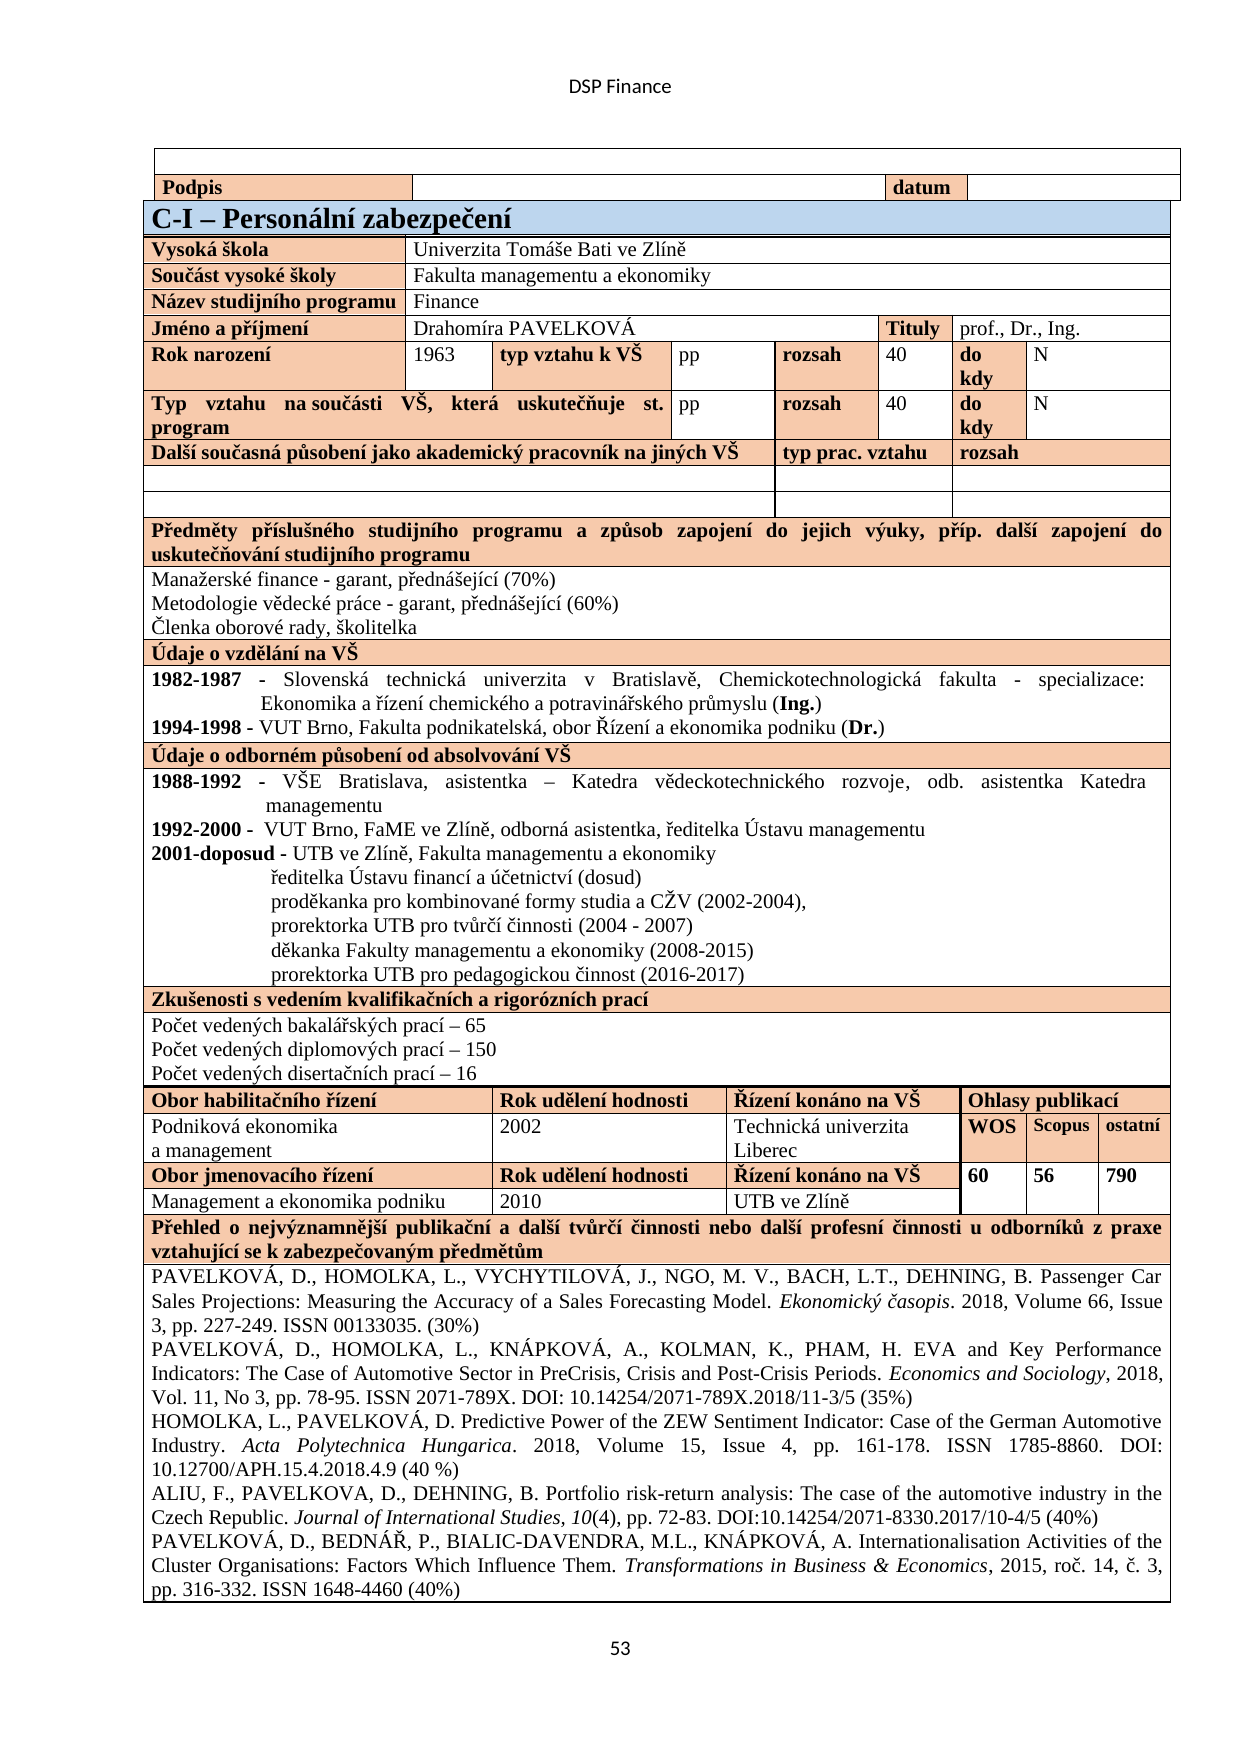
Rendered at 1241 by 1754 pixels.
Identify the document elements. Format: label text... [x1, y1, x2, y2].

table_cell Řízení konáno na VŠ [727, 1088, 959, 1113]
table_cell 40 [879, 391, 952, 439]
table_cell Rok udělení hodnosti [493, 1163, 726, 1188]
table_cell pp [672, 391, 774, 439]
table_cell WOS [962, 1114, 1026, 1162]
table_cell [776, 466, 952, 491]
table_cell Tituly [879, 316, 952, 341]
table_cell Podpis [155, 175, 412, 200]
table_cell Předměty příslušného studijního programu a způsob zapojení do jejich výuky, příp. další zapojení do uskutečňování studijního programu [144, 518, 1170, 566]
table_cell Fakulta managementu a ekonomiky [406, 264, 1170, 288]
table_cell Rok udělení hodnosti [493, 1088, 726, 1113]
table_cell Rok narození [144, 342, 405, 390]
table_cell rozsah [776, 391, 878, 439]
table_cell UTB ve Zlíně [727, 1189, 959, 1214]
table_cell [144, 492, 774, 517]
table_cell rozsah [953, 440, 1170, 465]
table_cell Univerzita Tomáše Bati ve Zlíně [406, 238, 1170, 262]
table_cell Další současná působení jako akademický pracovník na jiných VŠ [144, 440, 774, 465]
table_cell Název studijního programu [144, 290, 405, 314]
table_cell Obor habilitačního řízení [144, 1088, 492, 1113]
table_cell Přehled o nejvýznamnější publikační a další tvůrčí činnosti nebo další profesní činnosti u odborníků z praxe vztahující se k zabezpečovaným předmětům [144, 1215, 1170, 1263]
table_cell Typ vztahu na součásti VŠ, která uskutečňuje st. program [144, 391, 671, 439]
table_cell 1988-1992 - VŠE Bratislava, asistentka – Katedra vědeckotechnického rozvoje, odb. asistentka Katedra managementu 1992-2000 - VUT Brno, FaME ve Zlíně, odborná asistentka, ředitelka Ústavu managementu 2001-doposud - UTB ve Zlíně, Fakulta managementu a ekonomiky ředitelka Ústavu financí a účetnictví (dosud) proděkanka pro kombinované formy studia a CŽV (2002-2004), prorektorka UTB pro tvůrčí činnosti (2004 - 2007) děkanka Fakulty managementu a ekonomiky (2008-2015) prorektorka UTB pro pedagogickou činnost (2016-2017) [144, 769, 1170, 986]
table_cell typ prac. vztahu [776, 440, 952, 465]
table_cell Finance [406, 290, 1170, 314]
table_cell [144, 1265, 1170, 1601]
table_cell [144, 466, 774, 491]
table_cell Součást vysoké školy [144, 264, 405, 288]
table_cell Řízení konáno na VŠ [727, 1163, 959, 1188]
table_cell Management a ekonomika podniku [144, 1189, 492, 1214]
table_cell rozsah [776, 342, 878, 390]
table_cell Zkušenosti s vedením kvalifikačních a rigorózních prací [144, 987, 1170, 1012]
table_cell Jméno a příjmení [144, 316, 405, 341]
table_cell [968, 175, 1180, 200]
table_cell typ vztahu k VŠ [493, 342, 671, 390]
table_cell N [1027, 391, 1170, 439]
table_cell [953, 466, 1170, 491]
table_cell 2002 [493, 1114, 726, 1162]
table_cell 790 [1099, 1163, 1170, 1214]
table_cell 1963 [406, 342, 492, 390]
table_cell 40 [879, 342, 952, 390]
table_cell 56 [1027, 1163, 1098, 1214]
table_cell Technická univerzita Liberec [727, 1114, 959, 1162]
table_cell C-I – Personální zabezpečení [144, 201, 1170, 234]
table_cell [776, 492, 952, 517]
table_cell Údaje o vzdělání na VŠ [144, 640, 1170, 665]
table_cell 2010 [493, 1189, 726, 1214]
table_cell do kdy [953, 391, 1026, 439]
table_cell Obor jmenovacího řízení [144, 1163, 492, 1188]
table_cell [953, 492, 1170, 517]
table_cell [155, 149, 1180, 174]
table_cell Manažerské finance - garant, přednášející (70%) Metodologie vědecké práce - garant, přednášející (60%) Členka oborové rady, školitelka [144, 567, 1170, 639]
table_cell [413, 175, 885, 200]
table_cell N [1027, 342, 1170, 390]
table_cell Podniková ekonomika a management [144, 1114, 492, 1162]
table_cell prof., Dr., Ing. [953, 316, 1170, 341]
table_cell Scopus [1027, 1114, 1098, 1162]
table_cell 1982-1987 - Slovenská technická univerzita v Bratislavě, Chemickotechnologická fakulta - specializace: Ekonomika a řízení chemického a potravinářského průmyslu (Ing.) 1994-1998 - VUT Brno, Fakulta podnikatelská, obor Řízení a ekonomika podniku (Dr.) [144, 666, 1170, 742]
table_cell Vysoká škola [144, 238, 405, 262]
table_cell Drahomíra PAVELKOVÁ [406, 316, 878, 341]
table_cell pp [672, 342, 774, 390]
table_cell 60 [962, 1163, 1026, 1214]
table_cell Ohlasy publikací [962, 1088, 1170, 1113]
table_cell ostatní [1099, 1114, 1170, 1162]
table_cell do kdy [953, 342, 1026, 390]
table_cell Počet vedených bakalářských prací – 65 Počet vedených diplomových prací – 150 Počet vedených disertačních prací – 16 [144, 1013, 1170, 1085]
table_cell Údaje o odborném působení od absolvování VŠ [144, 743, 1170, 768]
table_cell datum [886, 175, 967, 200]
